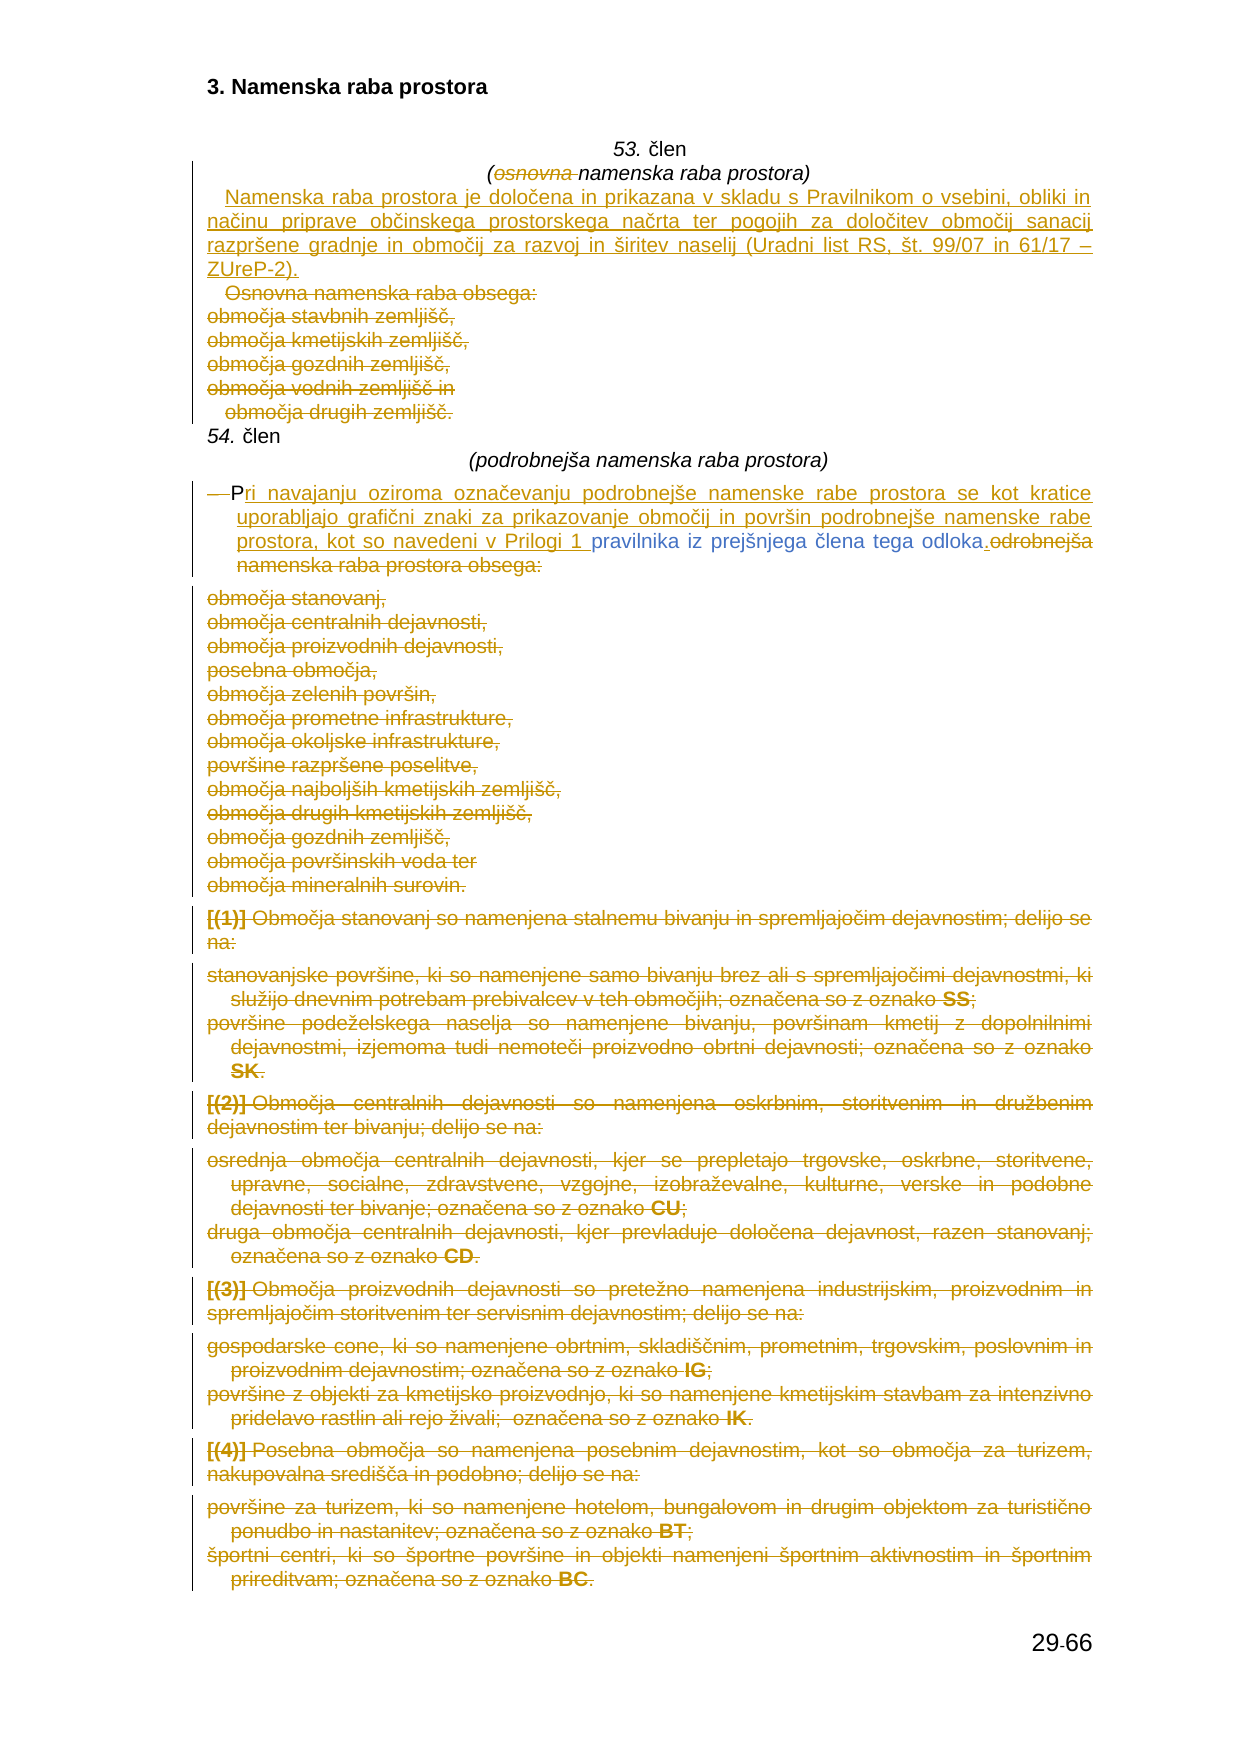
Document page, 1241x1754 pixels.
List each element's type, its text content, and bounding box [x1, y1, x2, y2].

list Ppravilnika iz prejšnjega člena tega odloka [207, 481, 1092, 577]
list člen [207, 137, 1092, 161]
list člen [207, 424, 1092, 448]
text (podrobnejša namenska raba prostora) [207, 448, 1092, 472]
list 3. Namenska raba prostora [207, 74, 1092, 99]
text (namenska raba prostora) [207, 161, 1092, 184]
